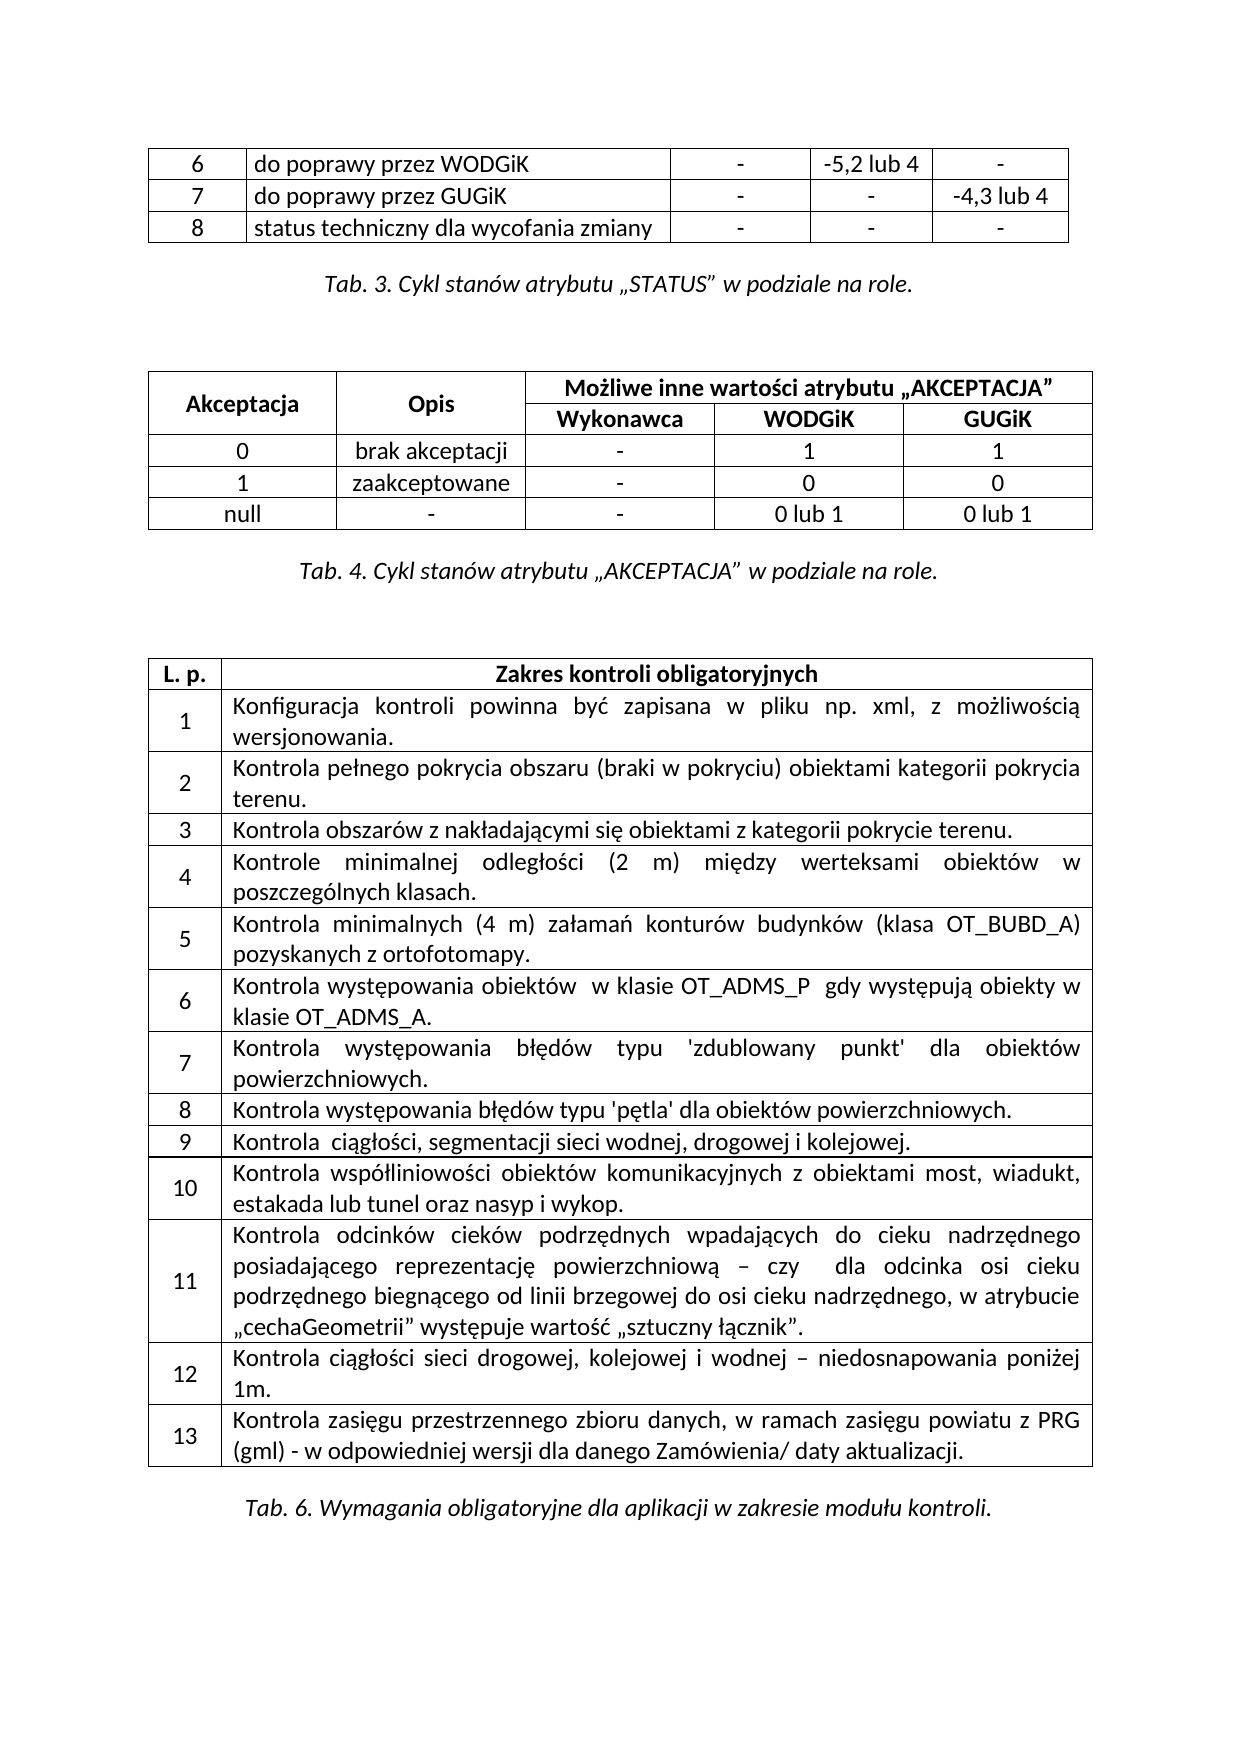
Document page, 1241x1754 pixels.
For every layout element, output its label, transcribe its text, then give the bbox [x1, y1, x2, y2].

table_cell Kontrola występowania obiektów w klasie OT_ADMS_P gdy występują obiekty w klasie OT_ADMS_A. [222, 970, 1092, 1031]
table_cell - [933, 212, 1068, 242]
table_cell brak akceptacji [337, 435, 525, 466]
table_cell 2 [149, 752, 221, 813]
table_header Opis [337, 372, 525, 434]
table_cell GUGiK [904, 404, 1092, 434]
table_cell Wykonawca [526, 404, 714, 434]
table_cell - [526, 498, 714, 529]
table_cell - [526, 467, 714, 497]
table_cell 1 [149, 467, 336, 497]
table_header Zakres kontroli obligatoryjnych [222, 659, 1092, 689]
table_cell 0 [149, 435, 336, 466]
table_cell - [933, 149, 1068, 179]
table_cell 1 [149, 690, 221, 751]
table_cell WODGiK [715, 404, 903, 434]
table_header Możliwe inne wartości atrybutu „AKCEPTACJA” [526, 372, 1092, 403]
table_cell Kontrola współliniowości obiektów komunikacyjnych z obiektami most, wiadukt, estakada lub tunel oraz nasyp i wykop. [222, 1158, 1092, 1218]
table_cell null [149, 498, 336, 529]
table_cell 1 [904, 435, 1092, 466]
text Tab. 6. Wymagania obligatoryjne dla aplikacji w zakresie modułu kontroli. [148, 1492, 1093, 1522]
table_cell Kontrola ciągłości, segmentacji sieci wodnej, drogowej i kolejowej. [222, 1126, 1092, 1156]
table_cell - [337, 498, 525, 529]
table_cell status techniczny dla wycofania zmiany [247, 212, 670, 242]
table_cell zaakceptowane [337, 467, 525, 497]
table_cell Kontrola występowania błędów typu 'pętla' dla obiektów powierzchniowych. [222, 1094, 1092, 1125]
table_cell Kontrole minimalnej odległości (2 m) między werteksami obiektów w poszczególnych klasach. [222, 846, 1092, 907]
table_cell Kontrola występowania błędów typu 'zdublowany punkt' dla obiektów powierzchniowych. [222, 1032, 1092, 1093]
table_cell - [671, 149, 810, 179]
text Tab. 4. Cykl stanów atrybutu „AKCEPTACJA” w podziale na role. [148, 555, 1093, 585]
table_cell -4,3 lub 4 [933, 180, 1068, 211]
table_cell 6 [149, 970, 221, 1031]
table_cell 0 lub 1 [904, 498, 1092, 529]
table_cell 8 [149, 212, 246, 242]
table_cell Kontrola minimalnych (4 m) załamań konturów budynków (klasa OT_BUBD_A) pozyskanych z ortofotomapy. [222, 908, 1092, 969]
table_cell 9 [149, 1126, 221, 1156]
table_cell Kontrola odcinków cieków podrzędnych wpadających do cieku nadrzędnego posiadającego reprezentację powierzchniową – czy dla odcinka osi cieku podrzędnego biegnącego od linii brzegowej do osi cieku nadrzędnego, w atrybucie „cechaGeometrii” występuje wartość „sztuczny łącznik”. [222, 1220, 1092, 1342]
table_header Akceptacja [149, 372, 336, 434]
table_cell Kontrola zasięgu przestrzennego zbioru danych, w ramach zasięgu powiatu z PRG (gml) - w odpowiedniej wersji dla danego Zamówienia/ daty aktualizacji. [222, 1405, 1092, 1466]
table_cell - [526, 435, 714, 466]
table_cell 6 [149, 149, 246, 179]
table_cell Kontrola obszarów z nakładającymi się obiektami z kategorii pokrycie terenu. [222, 814, 1092, 845]
table_cell 11 [149, 1220, 221, 1342]
table_cell 5 [149, 908, 221, 969]
table_cell 7 [149, 1032, 221, 1093]
table_header L. p. [149, 659, 221, 689]
table_cell Konfiguracja kontroli powinna być zapisana w pliku np. xml, z możliwością wersjonowania. [222, 690, 1092, 751]
table_cell - [811, 180, 932, 211]
text Tab. 3. Cykl stanów atrybutu „STATUS” w podziale na role. [148, 268, 1093, 299]
table_cell 7 [149, 180, 246, 211]
table_cell Kontrola ciągłości sieci drogowej, kolejowej i wodnej – niedosnapowania poniżej 1m. [222, 1343, 1092, 1404]
table_cell do poprawy przez GUGiK [247, 180, 670, 211]
table_cell do poprawy przez WODGiK [247, 149, 670, 179]
table_cell - [811, 212, 932, 242]
table_cell Kontrola pełnego pokrycia obszaru (braki w pokryciu) obiektami kategorii pokrycia terenu. [222, 752, 1092, 813]
table_cell 13 [149, 1405, 221, 1466]
table_cell 4 [149, 846, 221, 907]
table_cell 10 [149, 1158, 221, 1218]
table_cell 3 [149, 814, 221, 845]
table_cell 0 lub 1 [715, 498, 903, 529]
table_cell - [671, 212, 810, 242]
table_cell -5,2 lub 4 [811, 149, 932, 179]
table_cell 0 [715, 467, 903, 497]
table_cell 1 [715, 435, 903, 466]
table_cell 8 [149, 1094, 221, 1125]
table_cell 0 [904, 467, 1092, 497]
table_cell 12 [149, 1343, 221, 1404]
table_cell - [671, 180, 810, 211]
